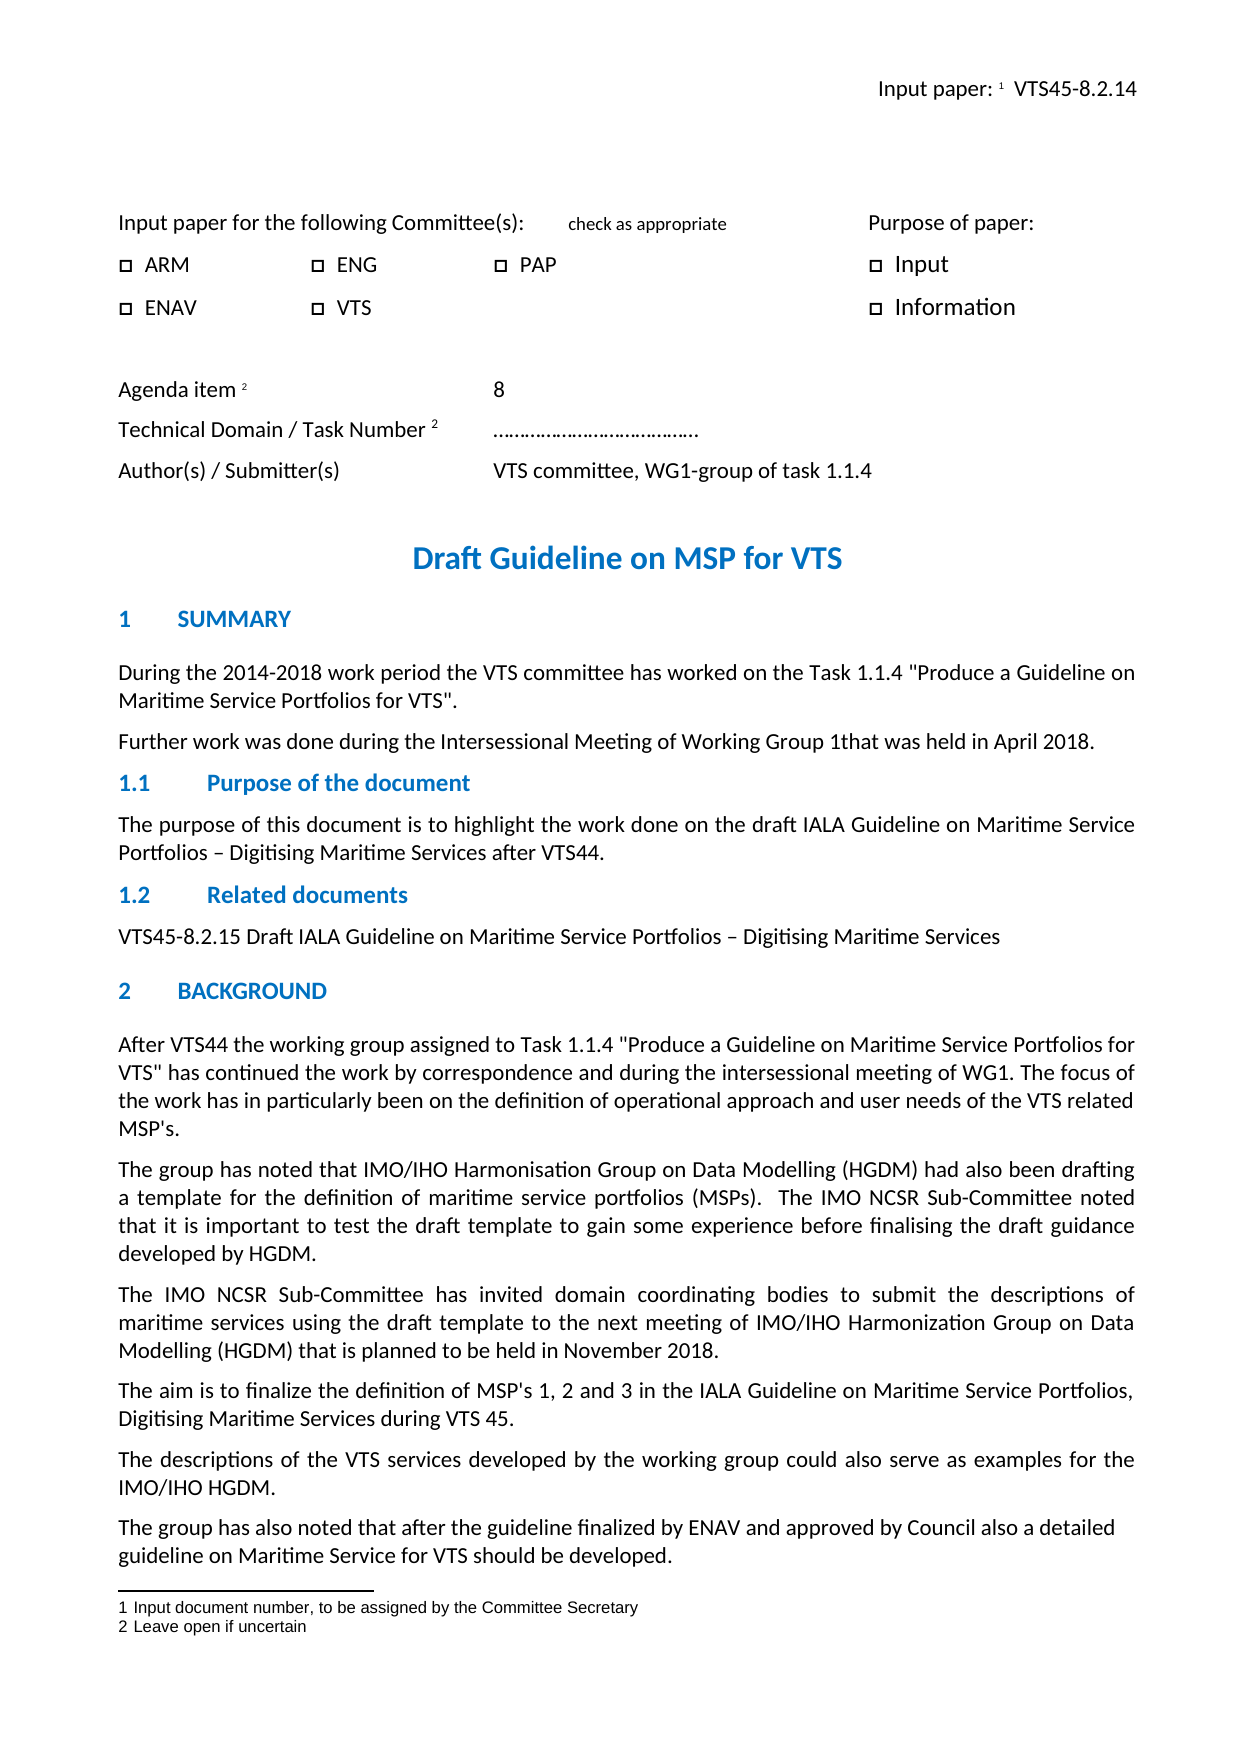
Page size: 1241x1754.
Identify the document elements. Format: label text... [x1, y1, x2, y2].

text The purpose of this document is to highlight the work done on the draft IALA Guideline on Maritime Service Portfolios – Digitising Maritime Services after VTS44. [118, 810, 1137, 866]
text Agenda item 8 [118, 375, 1137, 403]
text Further work was done during the Intersessional Meeting of Working Group 1that was held in April 2018. [118, 727, 1137, 755]
subtitle Background [118, 975, 1137, 1006]
text Author(s) / Submitter(s) VTS committee, WG1-group of task 1.1.4 [118, 456, 1137, 484]
text The group has noted that IMO/IHO Harmonisation Group on Data Modelling (HGDM) had also been drafting a template for the definition of maritime service portfolios (MSPs). The IMO NCSR Sub-Committee noted that it is important to test the draft template to gain some experience before finalising the draft guidance developed by HGDM. [118, 1155, 1137, 1267]
text Input paper for the following Committee(s): check as appropriate Purpose of paper: [118, 208, 1137, 236]
text The IMO NCSR Sub-Committee has invited domain coordinating bodies to submit the descriptions of maritime services using the draft template to the next meeting of IMO/IHO Harmonization Group on Data Modelling (HGDM) that is planned to be held in November 2018. [118, 1280, 1137, 1364]
subtitle Purpose of the document [118, 767, 1137, 798]
text □ ENAV □ VTS □ Information [118, 291, 1137, 322]
title Draft Guideline on MSP for VTS [118, 537, 1137, 578]
text Input paper: VTS45-8.2.14 [118, 74, 1137, 102]
text Technical Domain / Task Number 2 ………………………………… [118, 416, 1137, 443]
text The aim is to finalize the definition of MSP's 1, 2 and 3 in the IALA Guideline on Maritime Service Portfolios, Digitising Maritime Services during VTS 45. [118, 1376, 1137, 1432]
text The descriptions of the VTS services developed by the working group could also serve as examples for the IMO/IHO HGDM. [118, 1445, 1137, 1501]
text VTS45-8.2.15 Draft IALA Guideline on Maritime Service Portfolios – Digitising Maritime Services [118, 922, 1137, 950]
subtitle Summary [118, 603, 1137, 633]
text After VTS44 the working group assigned to Task 1.1.4 "Produce a Guideline on Maritime Service Portfolios for VTS" has continued the work by correspondence and during the intersessional meeting of WG1. The focus of the work has in particularly been on the definition of operational approach and user needs of the VTS related MSP's. [118, 1031, 1137, 1143]
text □ ARM □ ENG □ PAP □ Input [118, 248, 1137, 279]
text The group has also noted that after the guideline finalized by ENAV and approved by Council also a detailed guideline on Maritime Service for VTS should be developed. [118, 1513, 1137, 1569]
subtitle Related documents [118, 879, 1137, 909]
text During the 2014-2018 work period the VTS committee has worked on the Task 1.1.4 "Produce a Guideline on Maritime Service Portfolios for VTS". [118, 658, 1137, 714]
